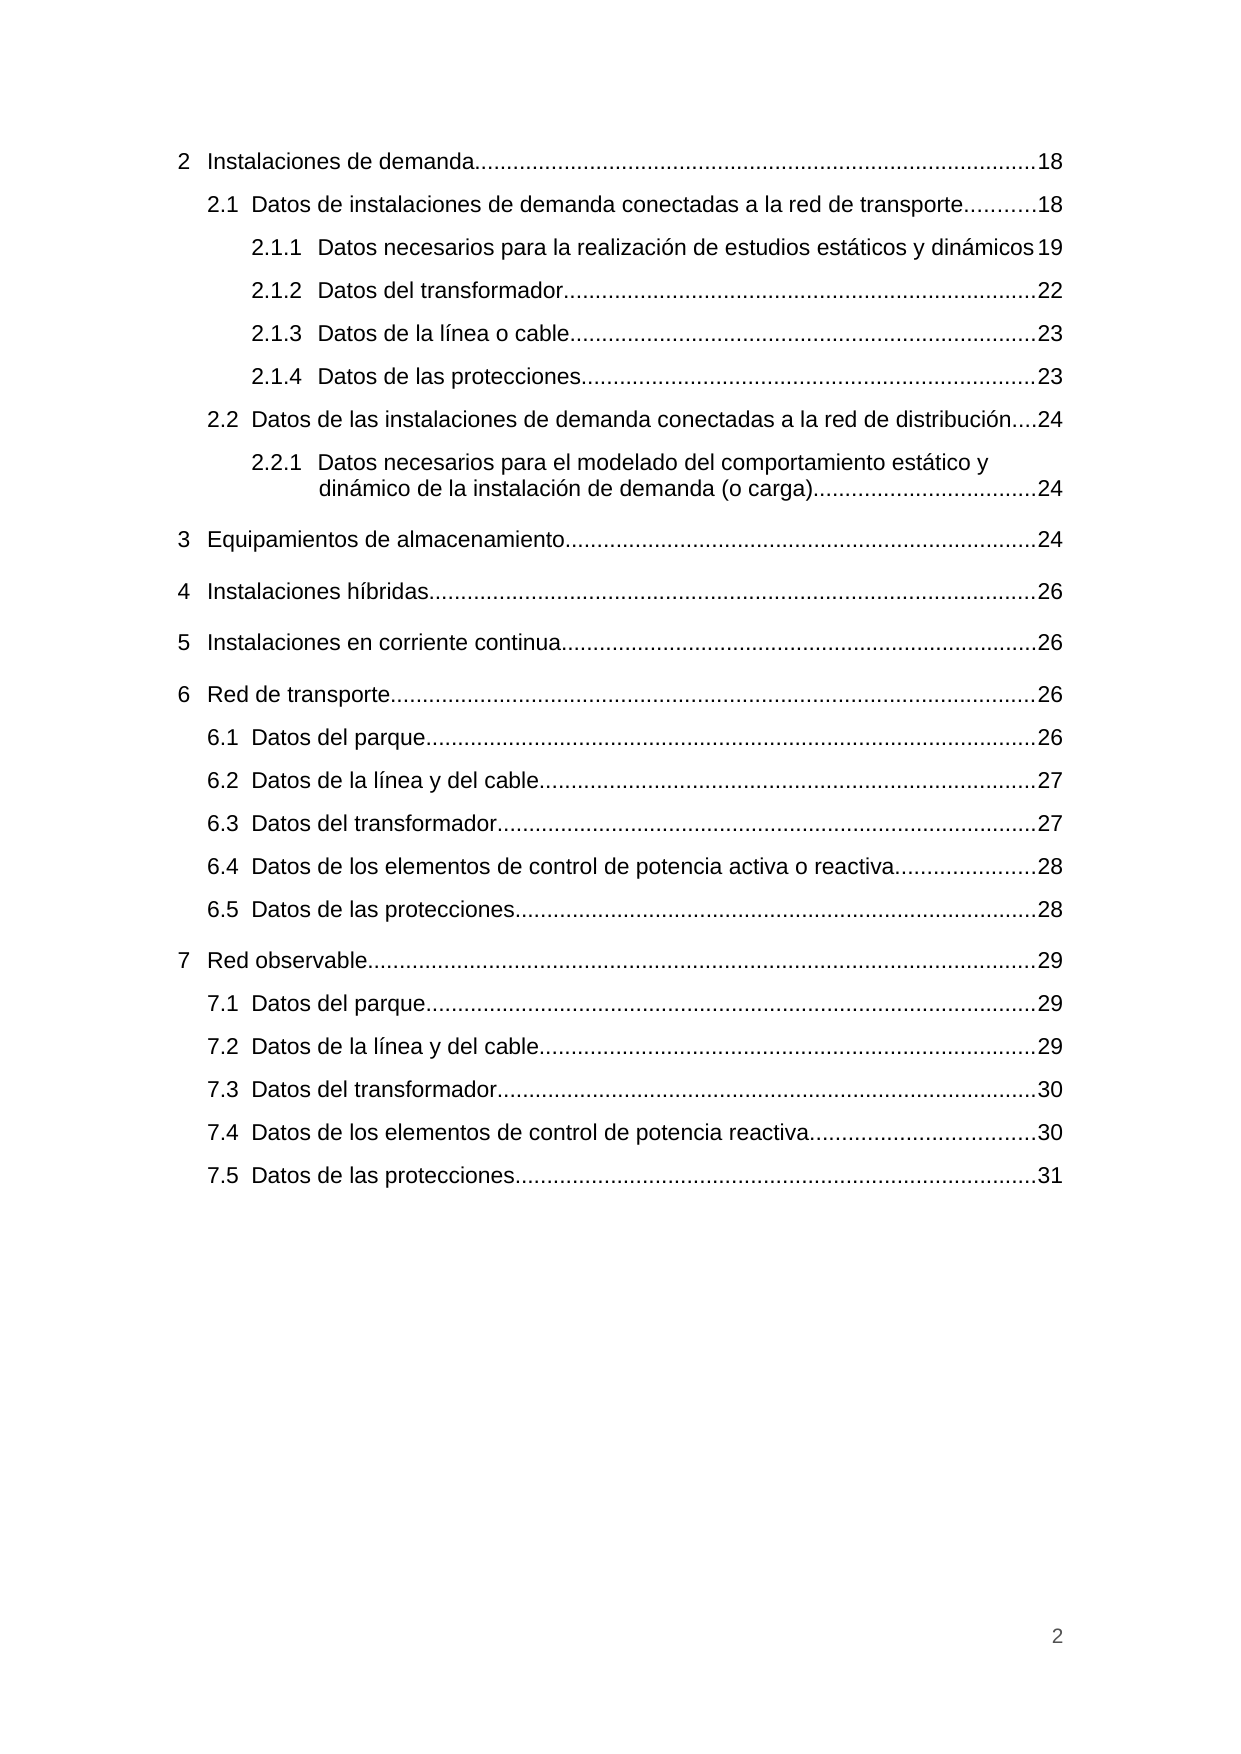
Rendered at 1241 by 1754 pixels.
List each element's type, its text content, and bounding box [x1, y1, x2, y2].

text 5 Instalaciones en corriente continua 26 [177, 629, 1063, 656]
text 2.2.1 Datos necesarios para el modelado del comportamiento estático y dinámico de la instalación de demanda (o carga) 24 [251, 449, 1063, 501]
text 7 Red observable 29 [177, 947, 1063, 973]
text 6.1 Datos del parque 26 [207, 723, 1063, 750]
text 2.1.3 Datos de la línea o cable 23 [251, 320, 1063, 346]
text 7.4 Datos de los elementos de control de potencia reactiva 30 [207, 1119, 1063, 1145]
text 7.2 Datos de la línea y del cable 29 [207, 1033, 1063, 1059]
text 3 Equipamientos de almacenamiento 24 [177, 526, 1063, 553]
text 2 Instalaciones de demanda 18 [177, 148, 1063, 174]
text 2.1.1 Datos necesarios para la realización de estudios estáticos y dinámicos 19 [251, 234, 1063, 260]
text 6 Red de transporte 26 [177, 681, 1063, 707]
text 4 Instalaciones híbridas 26 [177, 578, 1063, 604]
text 6.2 Datos de la línea y del cable 27 [207, 767, 1063, 793]
text 7.5 Datos de las protecciones 31 [207, 1162, 1063, 1188]
text 2.1 Datos de instalaciones de demanda conectadas a la red de transporte 18 [207, 191, 1063, 217]
text 6.4 Datos de los elementos de control de potencia activa o reactiva 28 [207, 853, 1063, 879]
text 7.3 Datos del transformador 30 [207, 1076, 1063, 1102]
text 6.3 Datos del transformador 27 [207, 809, 1063, 836]
text 2.2 Datos de las instalaciones de demanda conectadas a la red de distribución 24 [207, 406, 1063, 432]
text 7.1 Datos del parque 29 [207, 990, 1063, 1016]
text 2.1.2 Datos del transformador 22 [251, 277, 1063, 303]
text 6.5 Datos de las protecciones 28 [207, 896, 1063, 922]
text 2.1.4 Datos de las protecciones 23 [251, 363, 1063, 389]
